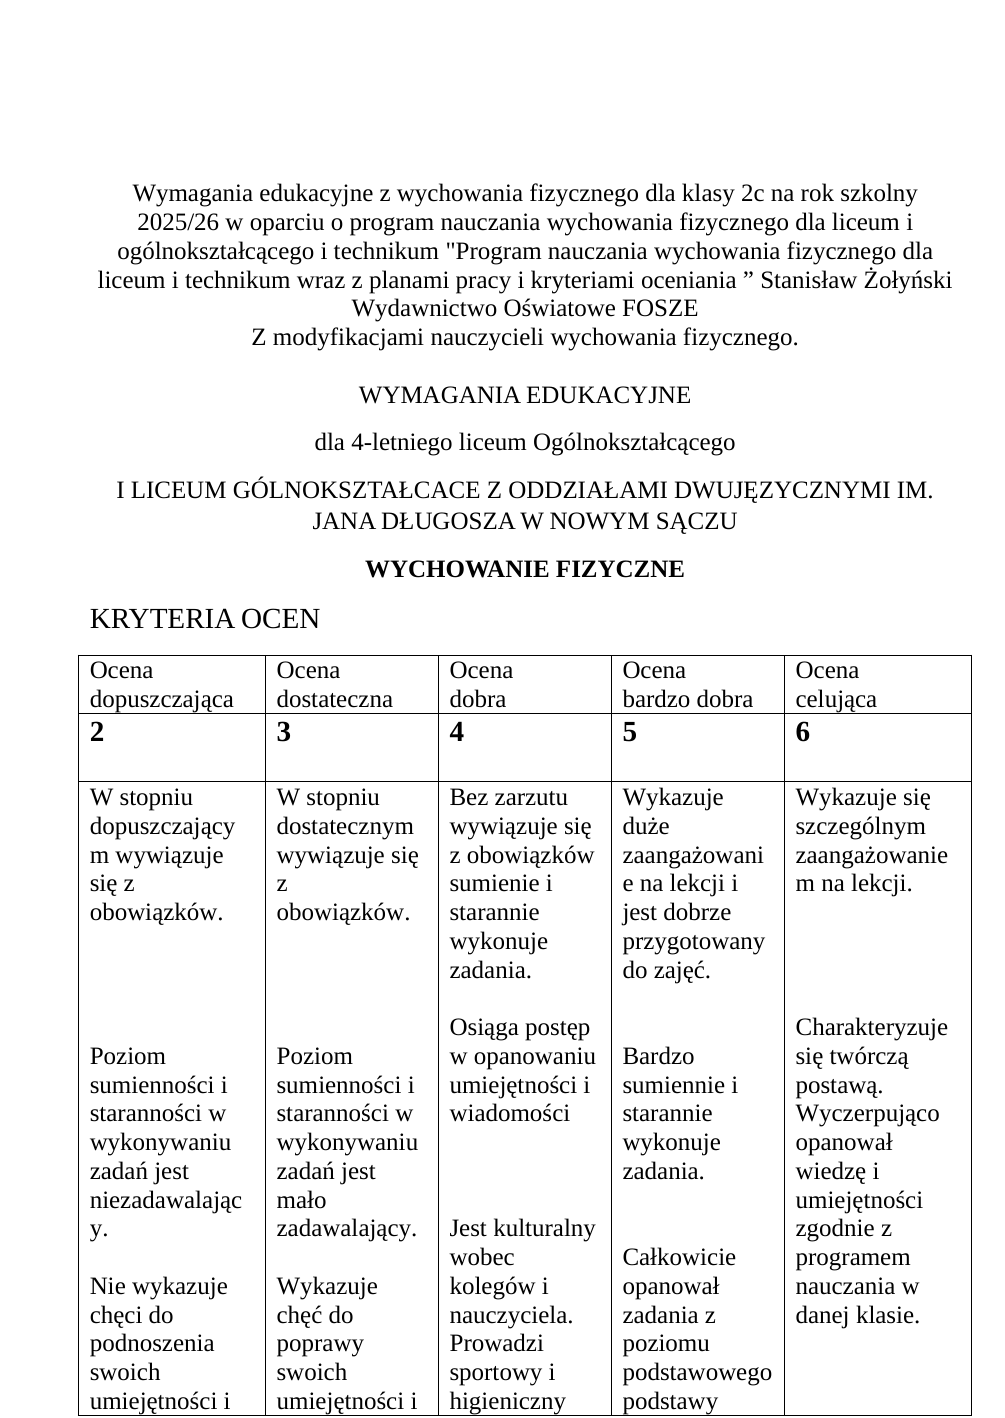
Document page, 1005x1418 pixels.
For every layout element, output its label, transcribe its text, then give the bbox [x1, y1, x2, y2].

text Z modyfikacjami nauczycieli wychowania fizycznego. [89, 322, 960, 351]
text dla 4-letniego liceum Ogólnokształcącego [89, 427, 960, 456]
table_header Ocena dostateczna [266, 656, 438, 713]
table_cell 5 [612, 714, 784, 781]
table_cell 4 [439, 714, 611, 781]
text KRYTERIA OCEN [89, 602, 960, 635]
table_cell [266, 782, 438, 1415]
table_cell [439, 782, 611, 1415]
table_header Ocena bardzo dobra [612, 656, 784, 713]
table_cell 2 [79, 714, 265, 781]
text Wymagania edukacyjne z wychowania fizycznego dla klasy 2c na rok szkolny 2025/26 w oparciu o program nauczania wychowania fizycznego dla liceum i ogólnokształcącego i technikum "Program nauczania wychowania fizycznego dla liceum i technikum wraz z planami pracy i kryteriami oceniania ” Stanisław Żołyński Wydawnictwo Oświatowe FOSZE [89, 178, 960, 322]
table_header Ocena celująca [785, 656, 971, 713]
text WYMAGANIA EDUKACYJNE [89, 380, 960, 408]
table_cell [79, 782, 265, 1415]
table_header Ocena dobra [439, 656, 611, 713]
table_cell 6 [785, 714, 971, 781]
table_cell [785, 782, 971, 1415]
text I LICEUM GÓLNOKSZTAŁCACE Z ODDZIAŁAMI DWUJĘZYCZNYMI IM. JANA DŁUGOSZA W NOWYM SĄCZU [89, 475, 960, 535]
table_header Ocena dopuszczająca [79, 656, 265, 713]
text WYCHOWANIE FIZYCZNE [89, 554, 960, 583]
table_cell 3 [266, 714, 438, 781]
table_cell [612, 782, 784, 1415]
